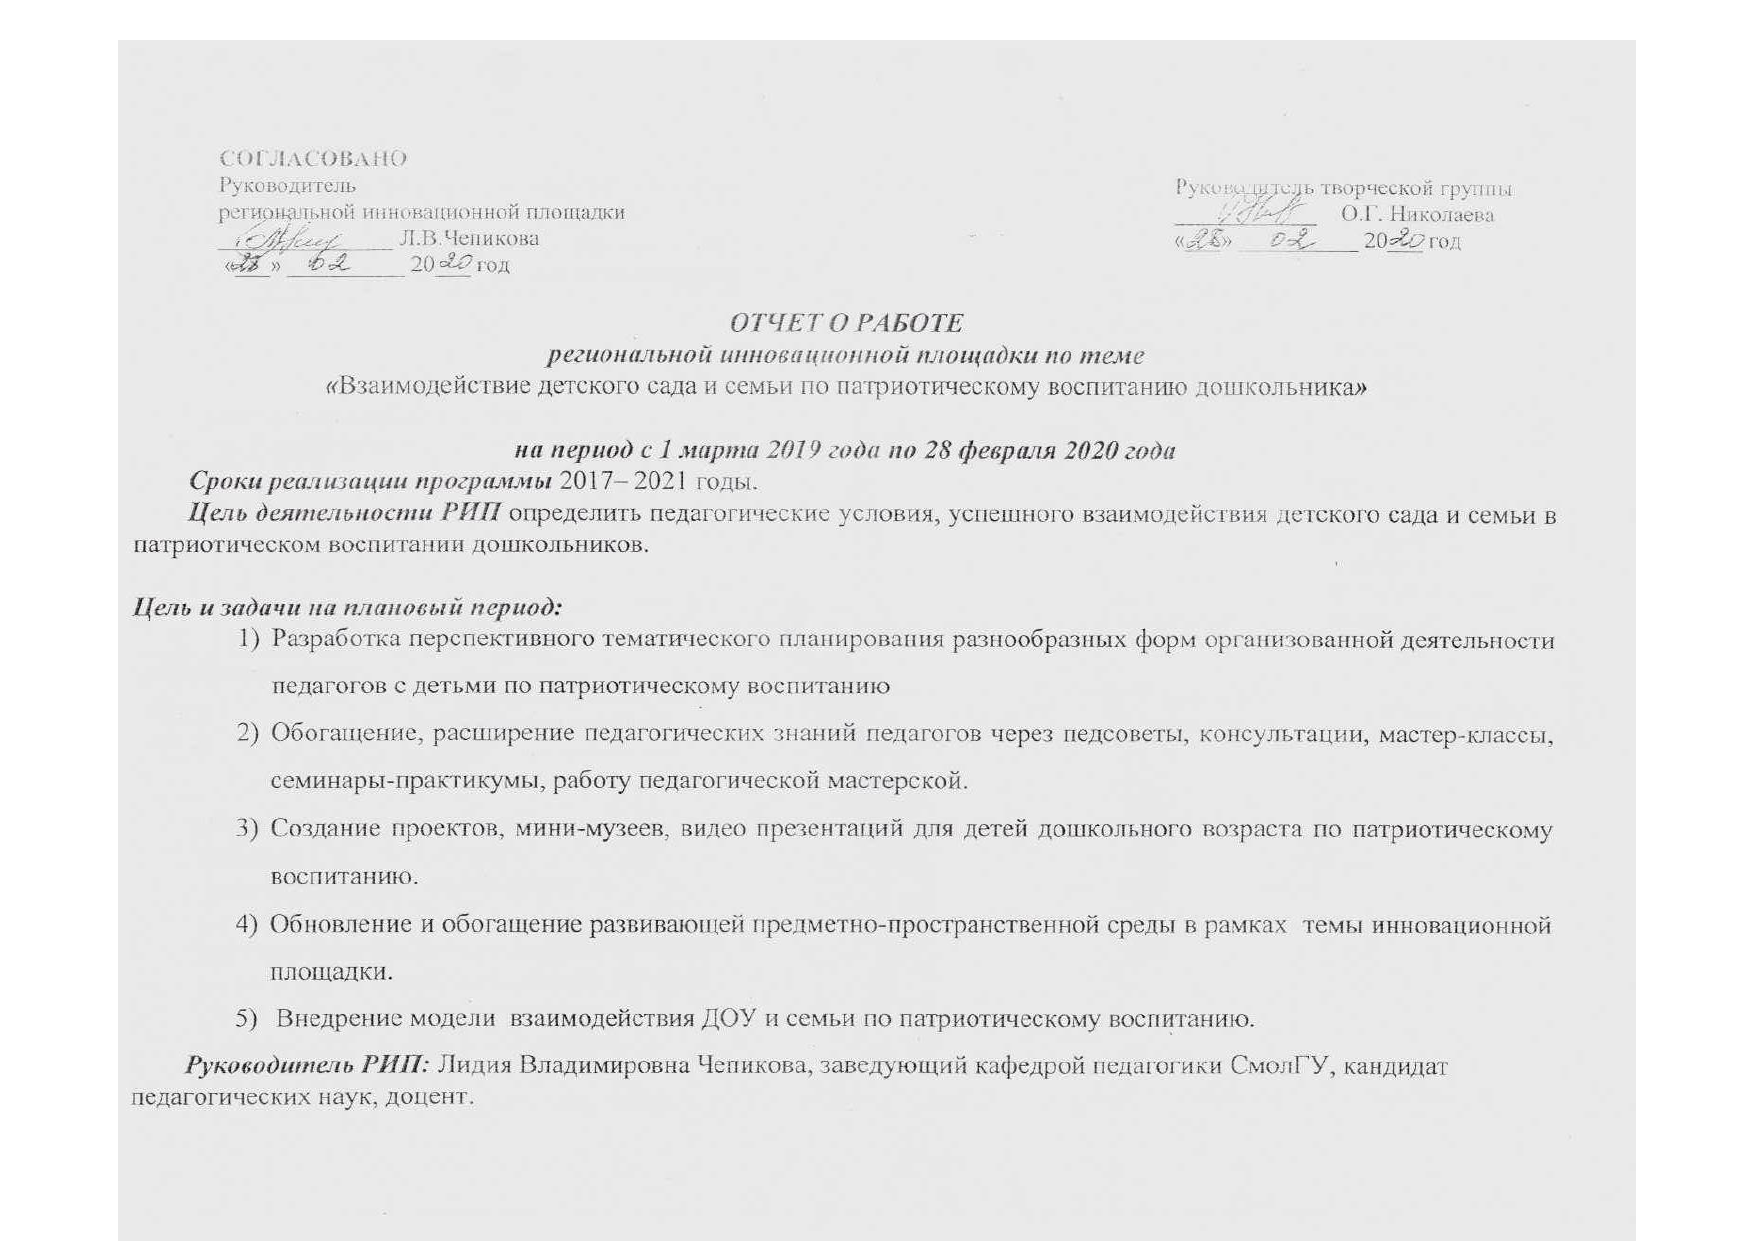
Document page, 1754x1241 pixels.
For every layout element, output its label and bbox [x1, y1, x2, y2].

picture [118, 40, 1636, 1241]
